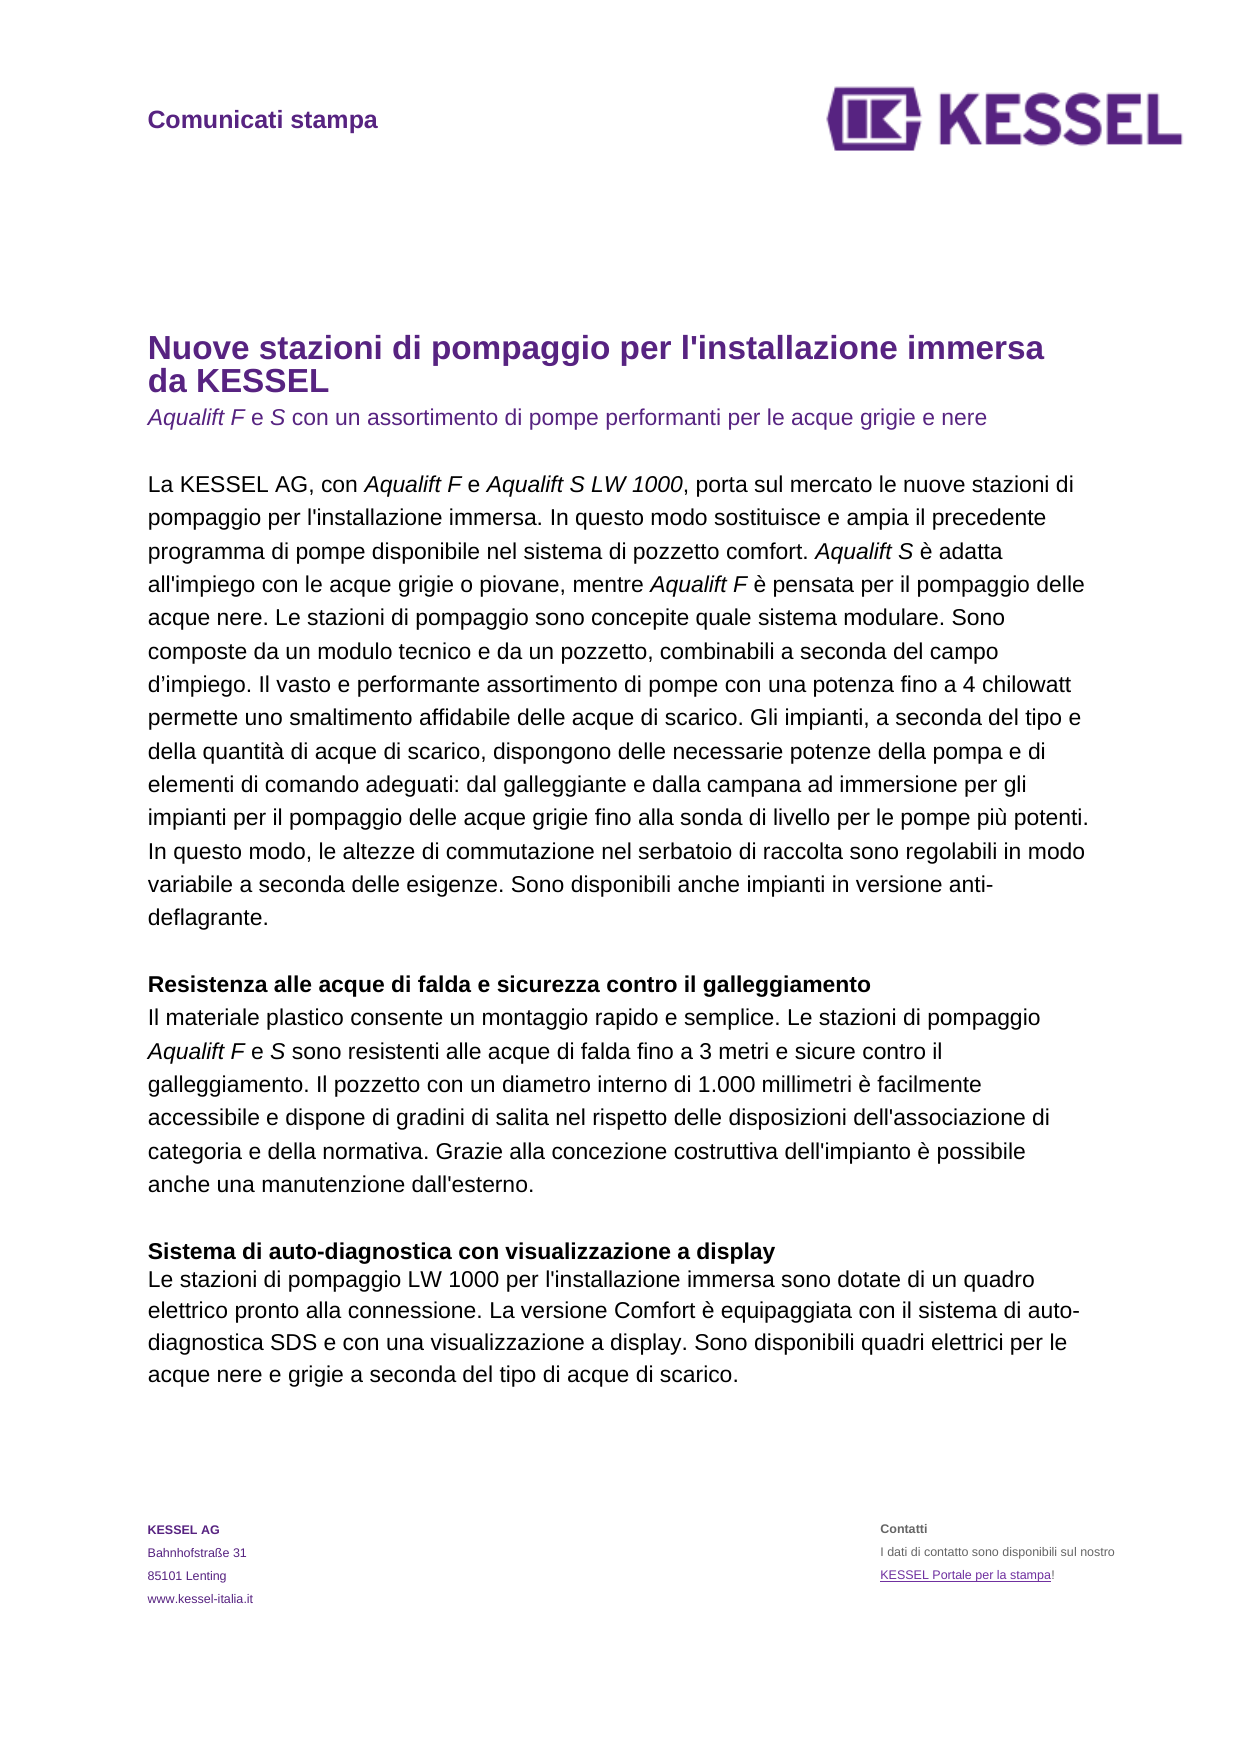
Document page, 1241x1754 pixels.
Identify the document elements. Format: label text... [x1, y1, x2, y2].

text Il materiale plastico consente un montaggio rapido e semplice. Le stazioni di pompaggio Aqualift F e S sono resistenti alle acque di falda fino a 3 metri e sicure contro il galleggiamento. Il pozzetto con un diametro interno di 1.000 millimetri è facilmente accessibile e dispone di gradini di salita nel rispetto delle disposizioni dell'associazione di categoria e della normativa. Grazie alla concezione costruttiva dell'impianto è possibile anche una manutenzione dall'esterno. [148, 999, 1092, 1199]
text Sistema di auto-diagnostica con visualizzazione a display [148, 1232, 1092, 1266]
subtitle Nuove stazioni di pompaggio per l'installazione immersa da KESSEL Aqualift F e S con un assortimento di pompe performanti per le acque grigie e nere [148, 332, 1092, 432]
text La KESSEL AG, con Aqualift F e Aqualift S LW 1000, porta sul mercato le nuove stazioni di pompaggio per l'installazione immersa. In questo modo sostituisce e ampia il precedente programma di pompe disponibile nel sistema di pozzetto comfort. Aqualift S è adatta all'impiego con le acque grigie o piovane, mentre Aqualift F è pensata per il pompaggio delle acque nere. Le stazioni di pompaggio sono concepite quale sistema modulare. Sono composte da un modulo tecnico e da un pozzetto, combinabili a seconda del campo d’impiego. Il vasto e performante assortimento di pompe con una potenza fino a 4 chilowatt permette uno smaltimento affidabile delle acque di scarico. Gli impianti, a seconda del tipo e della quantità di acque di scarico, dispongono delle necessarie potenze della pompa e di elementi di comando adeguati: dal galleggiante e dalla campana ad immersione per gli impianti per il pompaggio delle acque grigie fino alla sonda di livello per le pompe più potenti. In questo modo, le altezze di commutazione nel serbatoio di raccolta sono regolabili in modo variabile a seconda delle esigenze. Sono disponibili anche impianti in versione anti-deflagrante. [148, 466, 1092, 932]
text Resistenza alle acque di falda e sicurezza contro il galleggiamento [148, 966, 1092, 999]
text Le stazioni di pompaggio LW 1000 per l'installazione immersa sono dotate di un quadro elettrico pronto alla connessione. La versione Comfort è equipaggiata con il sistema di auto-diagnostica SDS e con una visualizzazione a display. Sono disponibili quadri elettrici per le acque nere e grigie a seconda del tipo di acque di scarico. [148, 1266, 1092, 1387]
